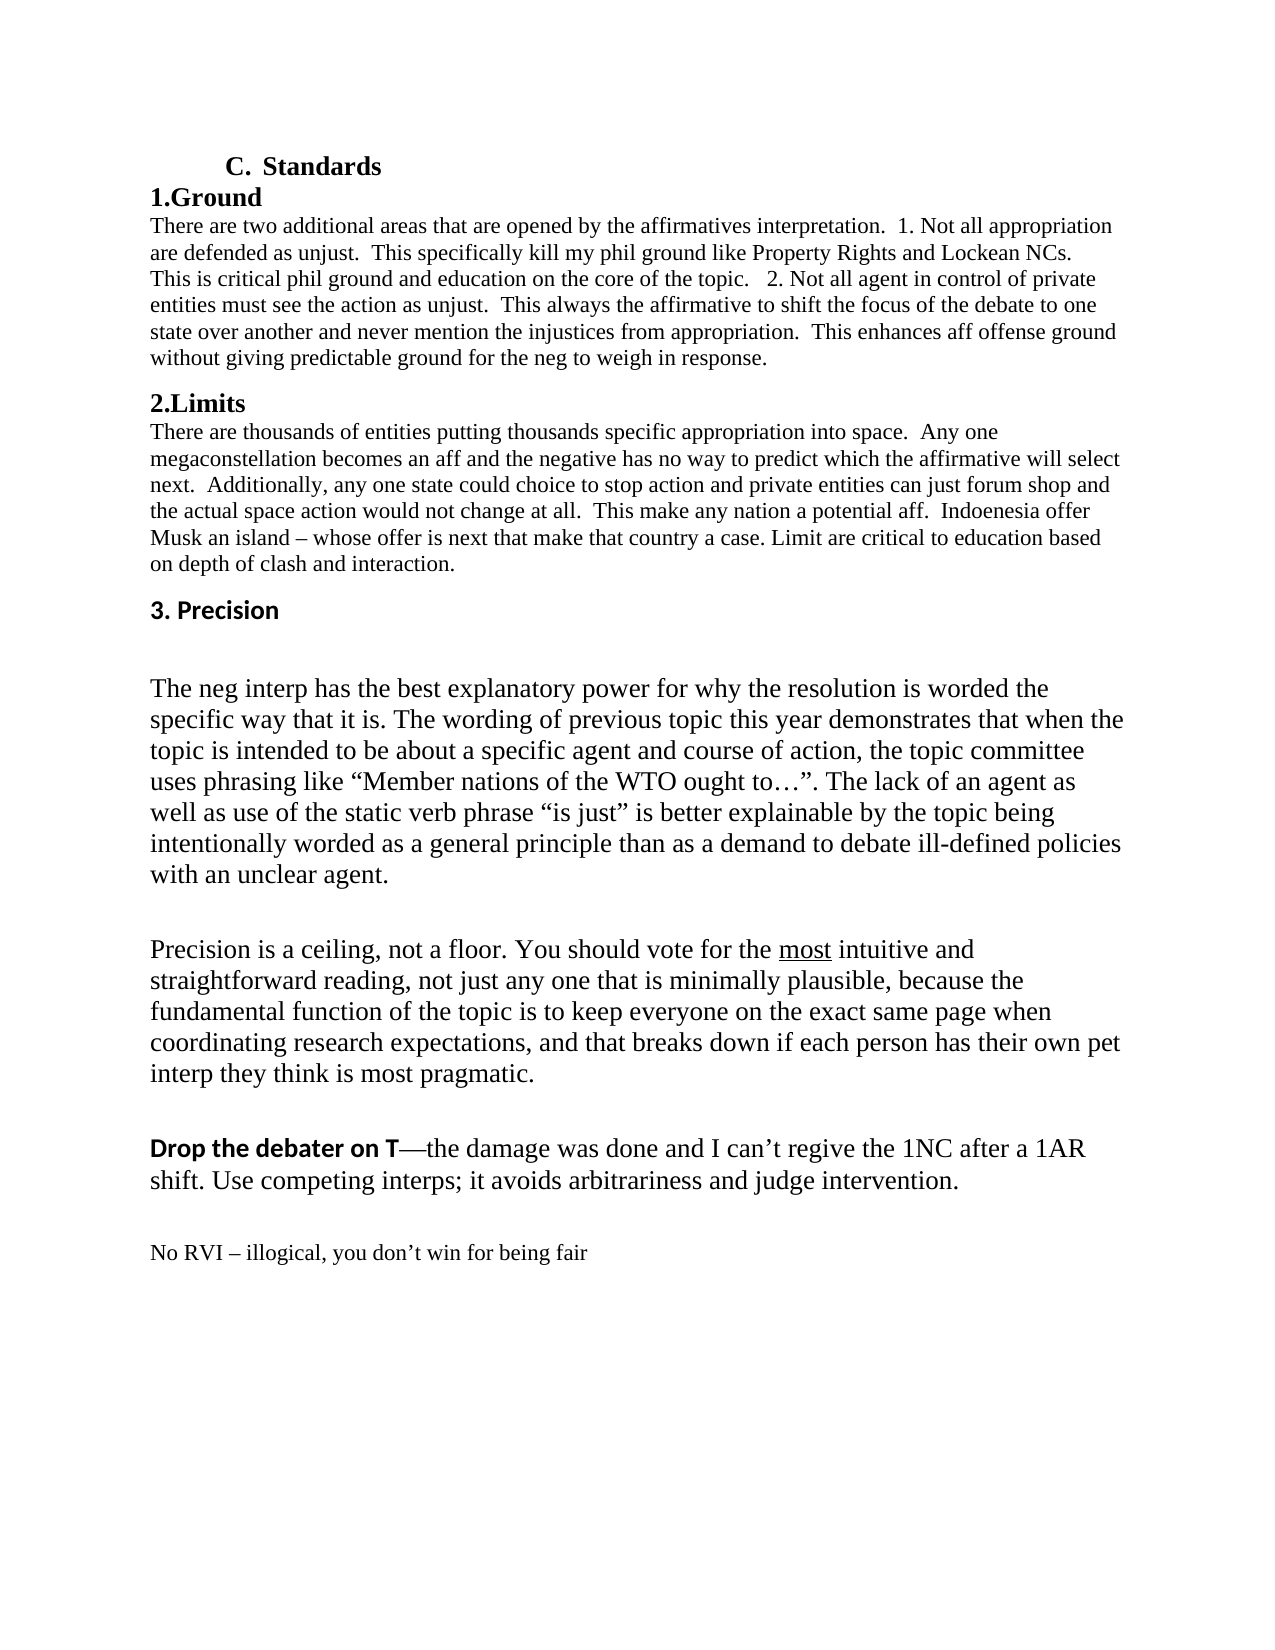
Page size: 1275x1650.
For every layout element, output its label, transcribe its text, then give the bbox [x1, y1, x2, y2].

text There are thousands of entities putting thousands specific appropriation into space. Any one megaconstellation becomes an aff and the negative has no way to predict which the affirmative will select next. Additionally, any one state could choice to stop action and private entities can just forum shop and the actual space action would not change at all. This make any nation a potential aff. Indoenesia offer Musk an island – whose offer is next that make that country a case. Limit are critical to education based on depth of clash and interaction. [150, 418, 1125, 576]
subtitle The neg interp has the best explanatory power for why the resolution is worded the specific way that it is. The wording of previous topic this year demonstrates that when the topic is intended to be about a specific agent and course of action, the topic committee uses phrasing like “Member nations of the WTO ought to…”. The lack of an agent as well as use of the static verb phrase “is just” is better explainable by the topic being intentionally worded as a general principle than as a demand to debate ill-defined policies with an unclear agent. [150, 672, 1125, 890]
subtitle 3. Precision [150, 593, 1125, 626]
subtitle Standards [225, 150, 1125, 181]
subtitle Drop the debater on T—the damage was done and I can’t regive the 1NC after a 1AR shift. Use competing interps; it avoids arbitrariness and judge intervention. [150, 1131, 1125, 1196]
subtitle Precision is a ceiling, not a floor. You should vote for the most intuitive and straightforward reading, not just any one that is minimally plausible, because the fundamental function of the topic is to keep everyone on the exact same page when coordinating research expectations, and that breaks down if each person has their own pet interp they think is most pragmatic. [150, 933, 1125, 1088]
subtitle 2.Limits [150, 387, 1125, 418]
text There are two additional areas that are opened by the affirmatives interpretation. 1. Not all appropriation are defended as unjust. This specifically kill my phil ground like Property Rights and Lockean NCs. This is critical phil ground and education on the core of the topic. 2. Not all agent in control of private entities must see the action as unjust. This always the affirmative to shift the focus of the debate to one state over another and never mention the injustices from appropriation. This enhances aff offense ground without giving predictable ground for the neg to weigh in response. [150, 212, 1125, 370]
text No RVI – illogical, you don’t win for being fair [150, 1239, 1125, 1265]
subtitle 1.Ground [150, 181, 1125, 212]
